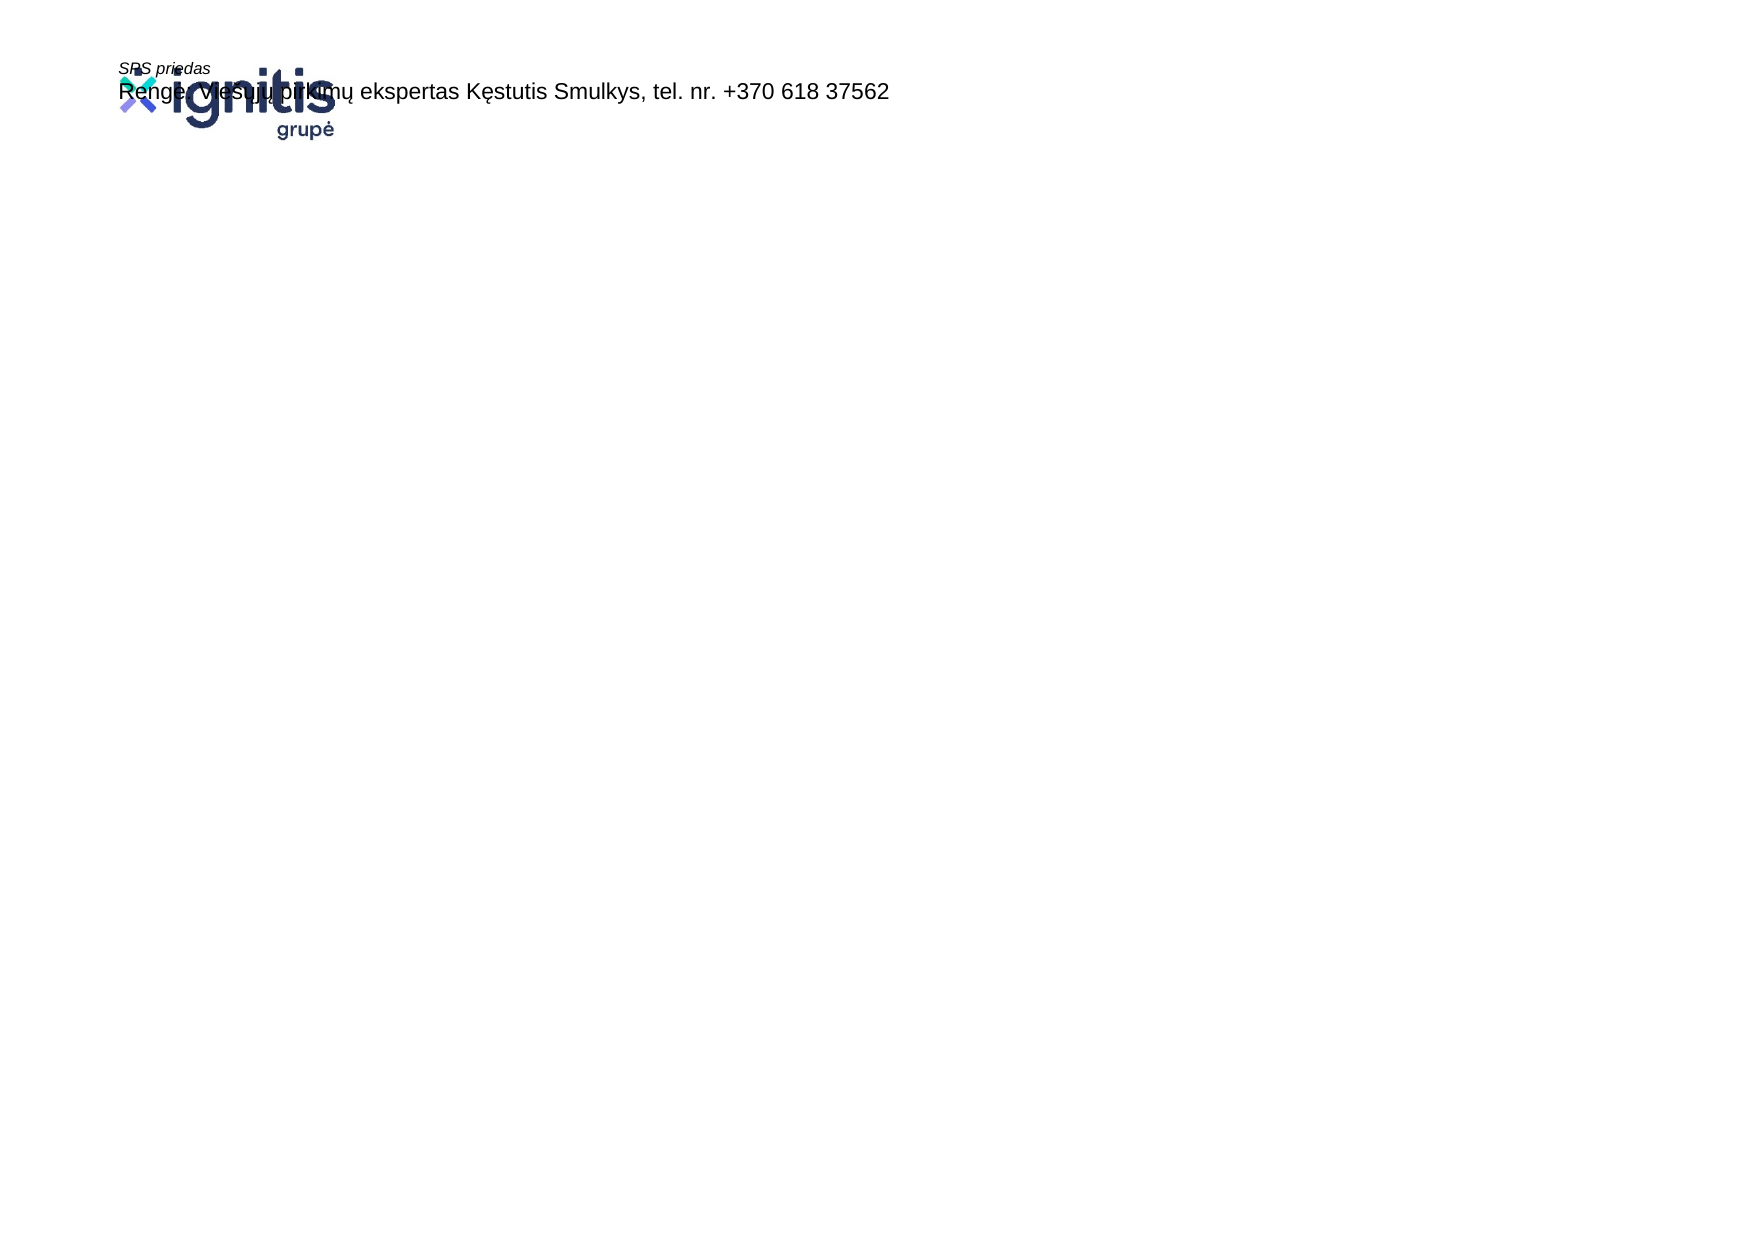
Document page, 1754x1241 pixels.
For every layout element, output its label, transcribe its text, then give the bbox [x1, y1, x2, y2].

picture [118, 59, 351, 78]
text Rengė: Viešųjų pirkimų ekspertas [118, 78, 1577, 104]
picture [118, 104, 351, 143]
